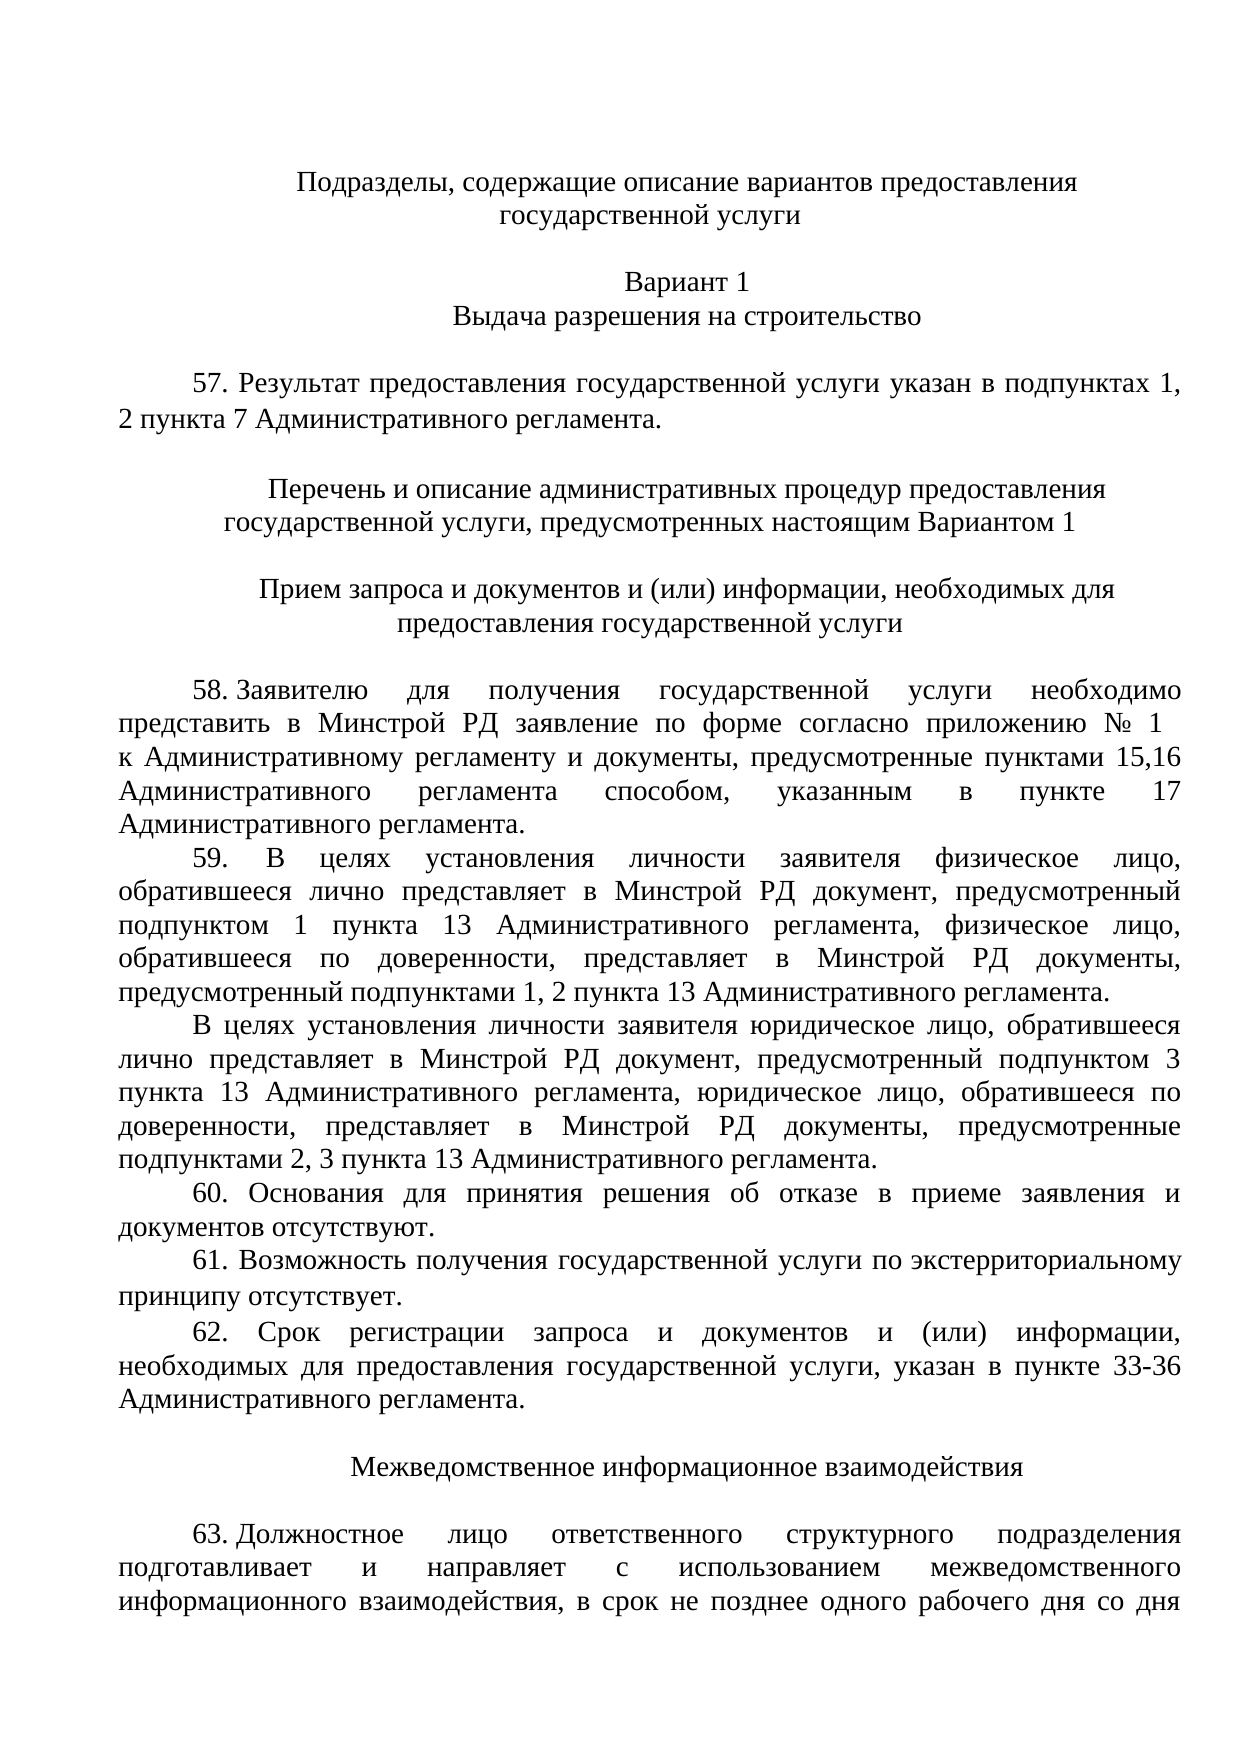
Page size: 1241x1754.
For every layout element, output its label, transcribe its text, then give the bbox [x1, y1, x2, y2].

text 62. Срок регистрации запроса и документов и (или) информации, необходимых для предоставления государственной услуги, указан в пункте 33-36 Административного регламента. [118, 1314, 1182, 1415]
text Выдача разрешения на строительство [118, 298, 1182, 331]
text 59. В целях установления личности заявителя физическое лицо, обратившееся лично представляет в Минстрой РД документ, предусмотренный подпунктом 1 пункта 13 Административного регламента, физическое лицо, обратившееся по доверенности, представляет в Минстрой РД документы, предусмотренный подпунктами 1, 2 пункта 13 Административного регламента. [118, 840, 1182, 1007]
text Вариант 1 [118, 264, 1182, 298]
text 57. Результат предоставления государственной услуги указан в подпунктах 1, 2 пункта 7 Административного регламента. [118, 365, 1182, 435]
text Подразделы, содержащие описание вариантов предоставления государственной услуги [118, 164, 1182, 231]
text 61. Возможность получения государственной услуги по экстерриториальному принципу отсутствует. [118, 1242, 1182, 1312]
text Перечень и описание административных процедур предоставления государственной услуги, предусмотренных настоящим Вариантом 1 [118, 471, 1182, 538]
text В целях установления личности заявителя юридическое лицо, обратившееся лично представляет в Минстрой РД документ, предусмотренный подпунктом 3 пункта 13 Административного регламента, юридическое лицо, обратившееся по доверенности, представляет в Минстрой РД документы, предусмотренные подпунктами 2, 3 пункта 13 Административного регламента. [118, 1007, 1182, 1175]
text Прием запроса и документов и (или) информации, необходимых для предоставления государственной услуги [118, 571, 1182, 638]
text 58. Заявителю для получения государственной услуги необходимо представить в Минстрой РД заявление по форме согласно приложению № 1 к Административному регламенту и документы, предусмотренные пунктами 15,16 Административного регламента способом, указанным в пункте 17 Административного регламента. [118, 672, 1182, 840]
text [118, 1516, 1182, 1616]
text 60. Основания для принятия решения об отказе в приеме заявления и документов отсутствуют. [118, 1175, 1182, 1242]
text Межведомственное информационное взаимодействия [118, 1449, 1182, 1482]
